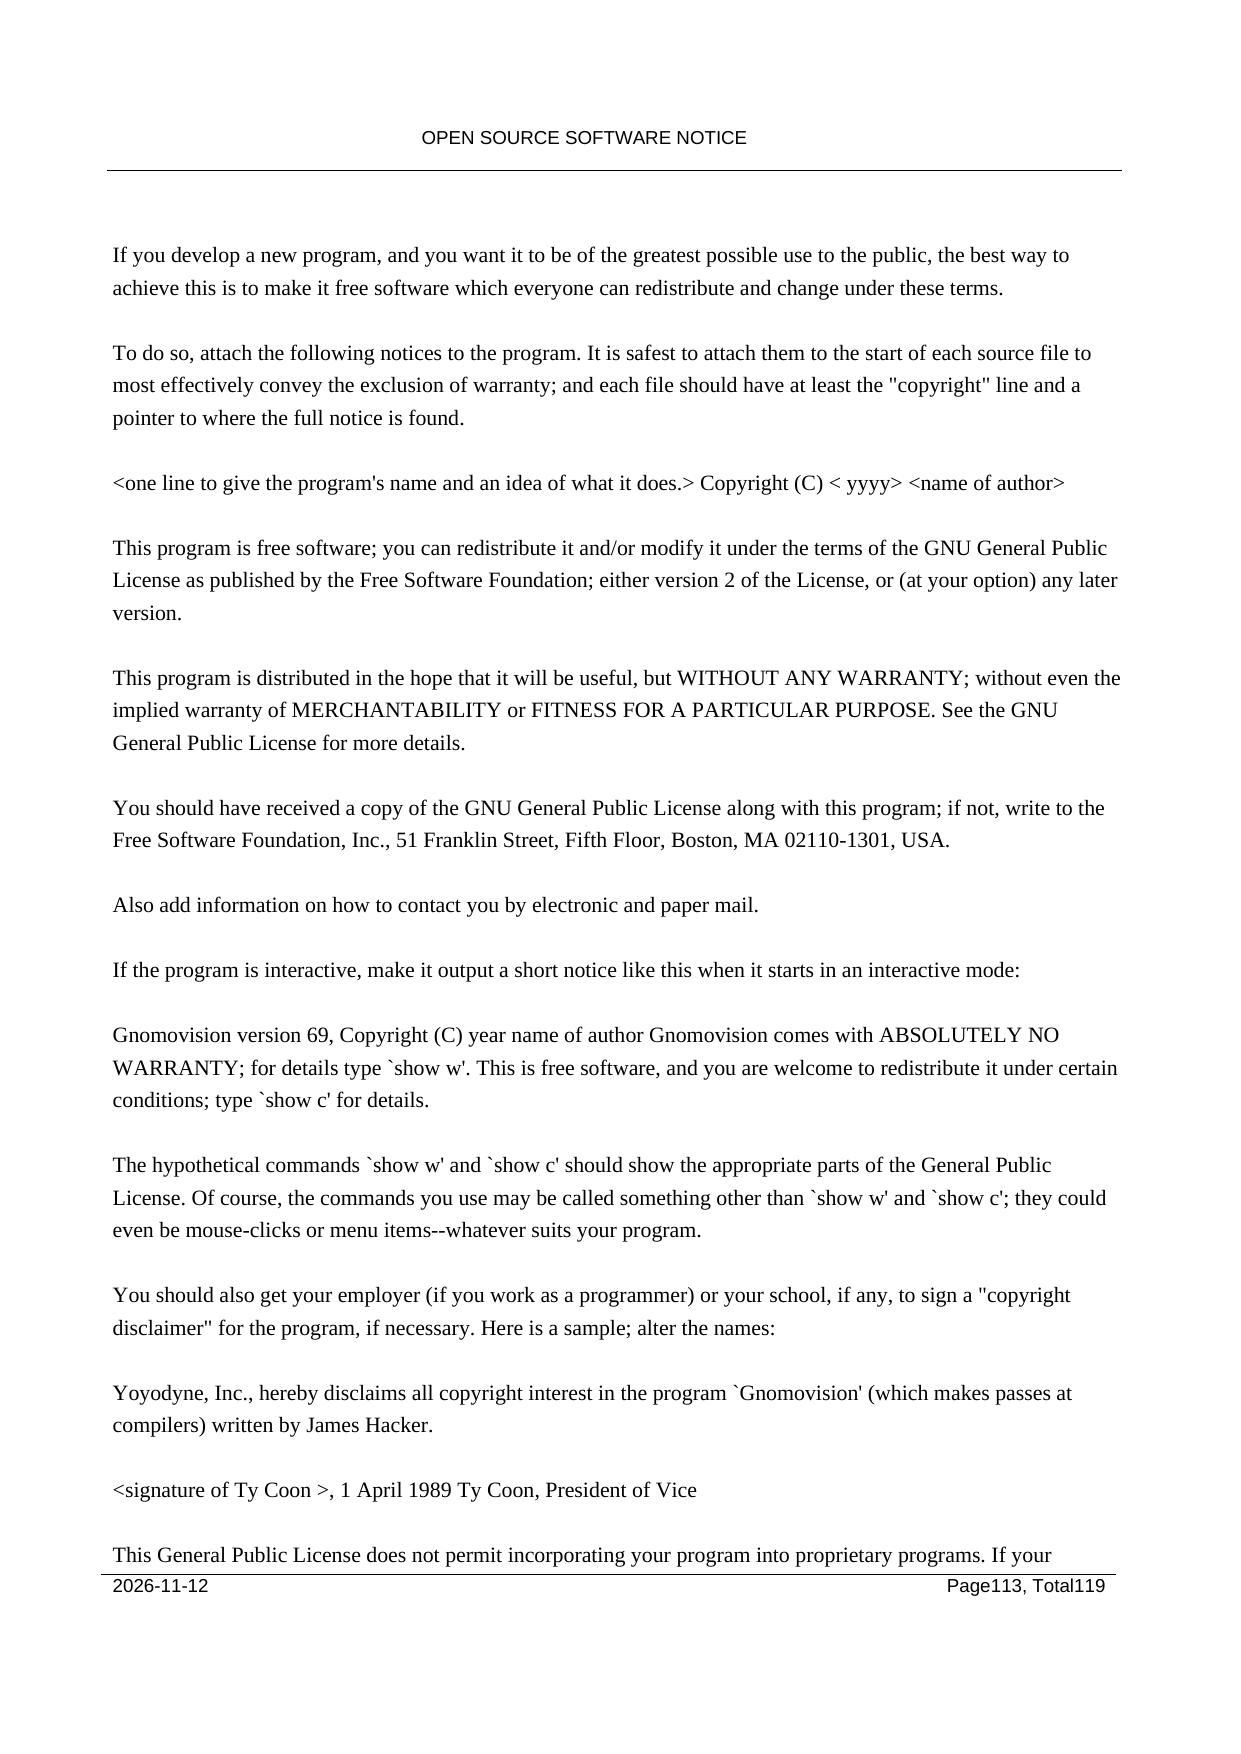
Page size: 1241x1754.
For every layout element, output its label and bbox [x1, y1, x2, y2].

text [112, 206, 1128, 1571]
